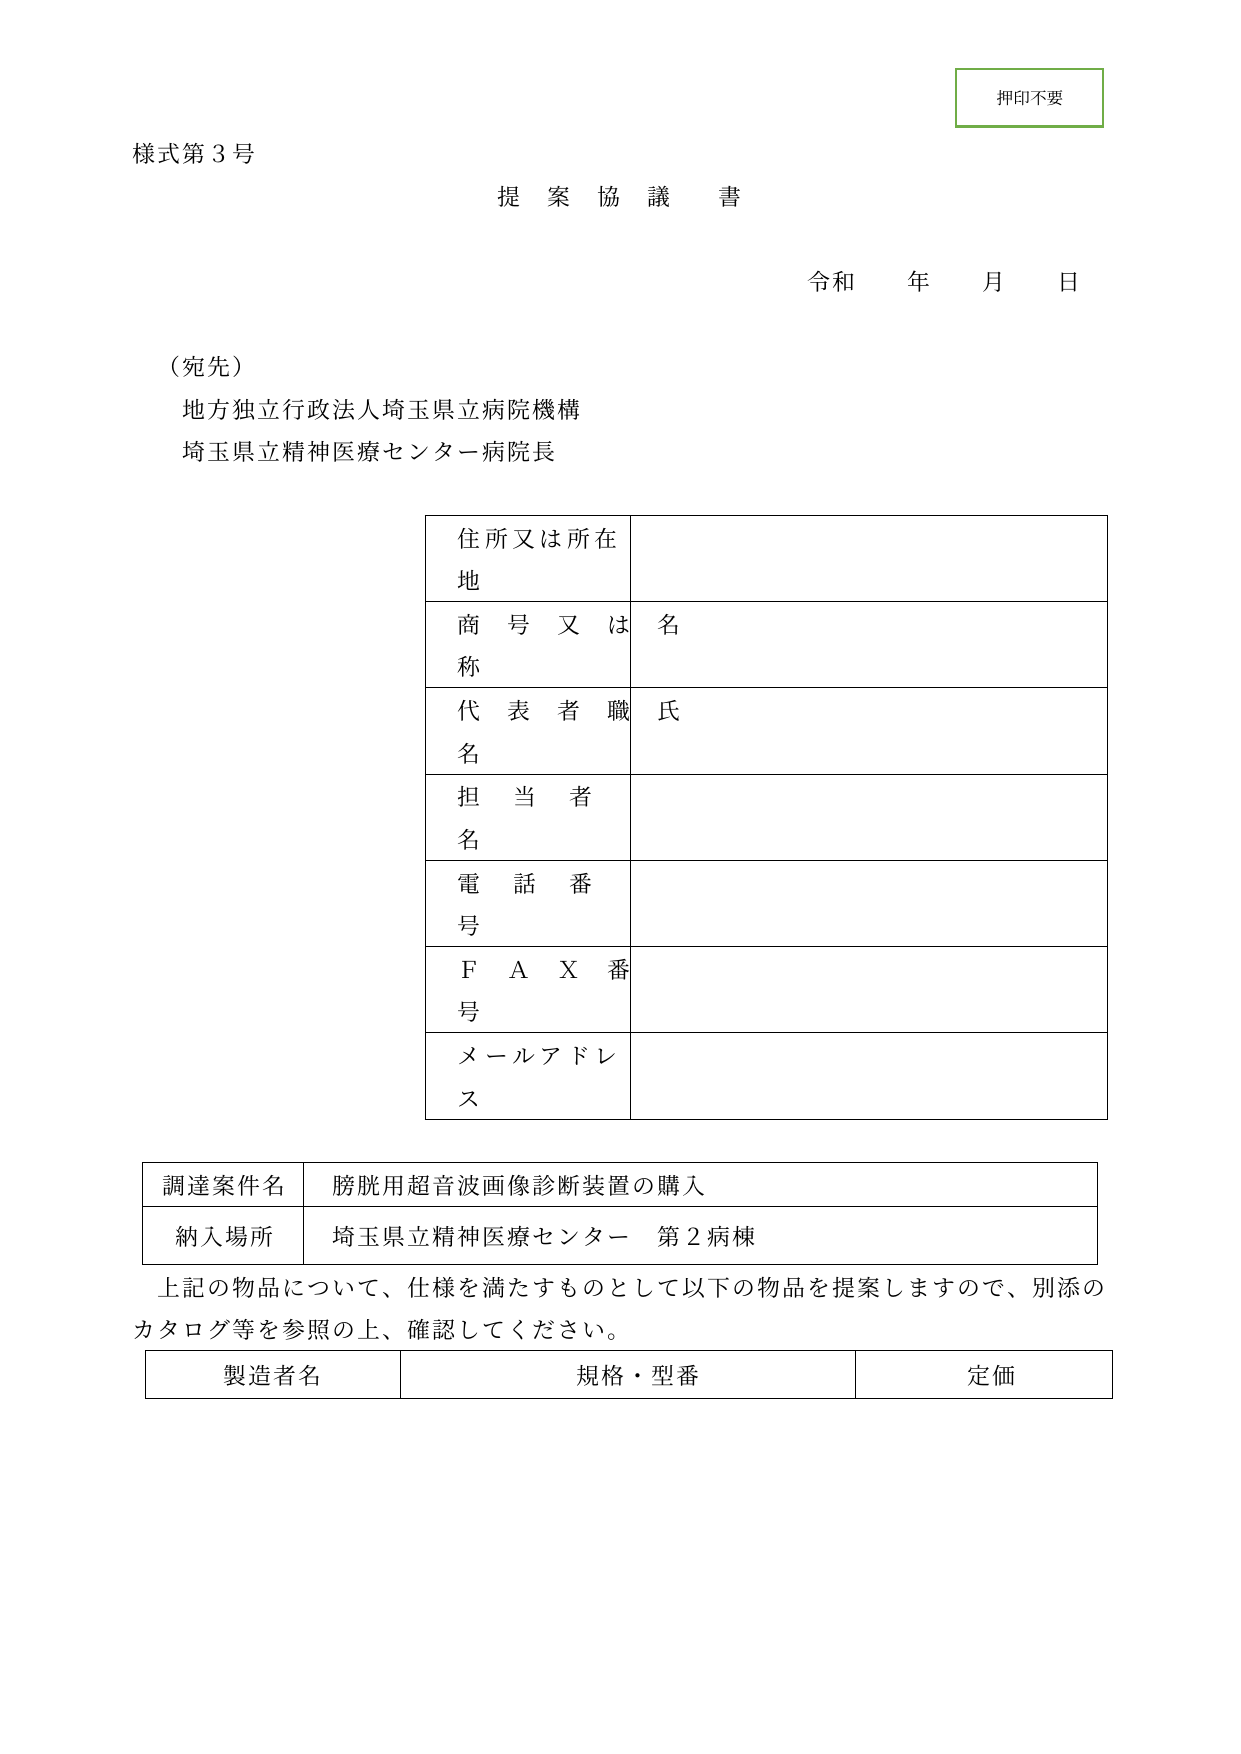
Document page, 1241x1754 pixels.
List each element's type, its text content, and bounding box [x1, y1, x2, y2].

text 様式第３号 [133, 131, 1108, 174]
table_header 調達案件名 [143, 1163, 303, 1206]
table_cell 代表者職氏名 [426, 688, 630, 773]
table_cell [631, 775, 1107, 860]
table_header 住所又は所在地 [426, 516, 630, 601]
table_header 定価 [856, 1351, 1112, 1398]
text 埼玉県立精神医療センター病院長 [133, 429, 1108, 472]
table_header 膀胱用超音波画像診断装置の購入 [304, 1163, 1097, 1206]
text 令和 年 月 日 [133, 259, 1082, 302]
table_cell 納入場所 [143, 1207, 303, 1264]
table_cell [631, 1033, 1107, 1118]
table_header [631, 516, 1107, 601]
table_cell メールアドレス [426, 1033, 630, 1118]
table_header 規格・型番 [401, 1351, 855, 1398]
table_cell 埼玉県立精神医療センター 第２病棟 [304, 1207, 1097, 1264]
text 上記の物品について、仕様を満たすものとして以下の物品を提案しますので、別添のカタログ等を参照の上、確認してください。 [133, 1265, 1108, 1350]
table_cell 商号又は名称 [426, 602, 630, 687]
table_cell 電話番号 [426, 861, 630, 946]
table_cell [631, 947, 1107, 1032]
text （宛先） [133, 344, 1108, 387]
table_header 製造者名 [146, 1351, 400, 1398]
table_cell 担当者名 [426, 775, 630, 860]
table_cell [631, 861, 1107, 946]
text 提案協議書 [133, 174, 1108, 217]
table_cell [631, 688, 1107, 773]
table_cell ＦＡＸ番号 [426, 947, 630, 1032]
table_cell [631, 602, 1107, 687]
text 地方独立行政法人埼玉県立病院機構 [133, 387, 1108, 429]
